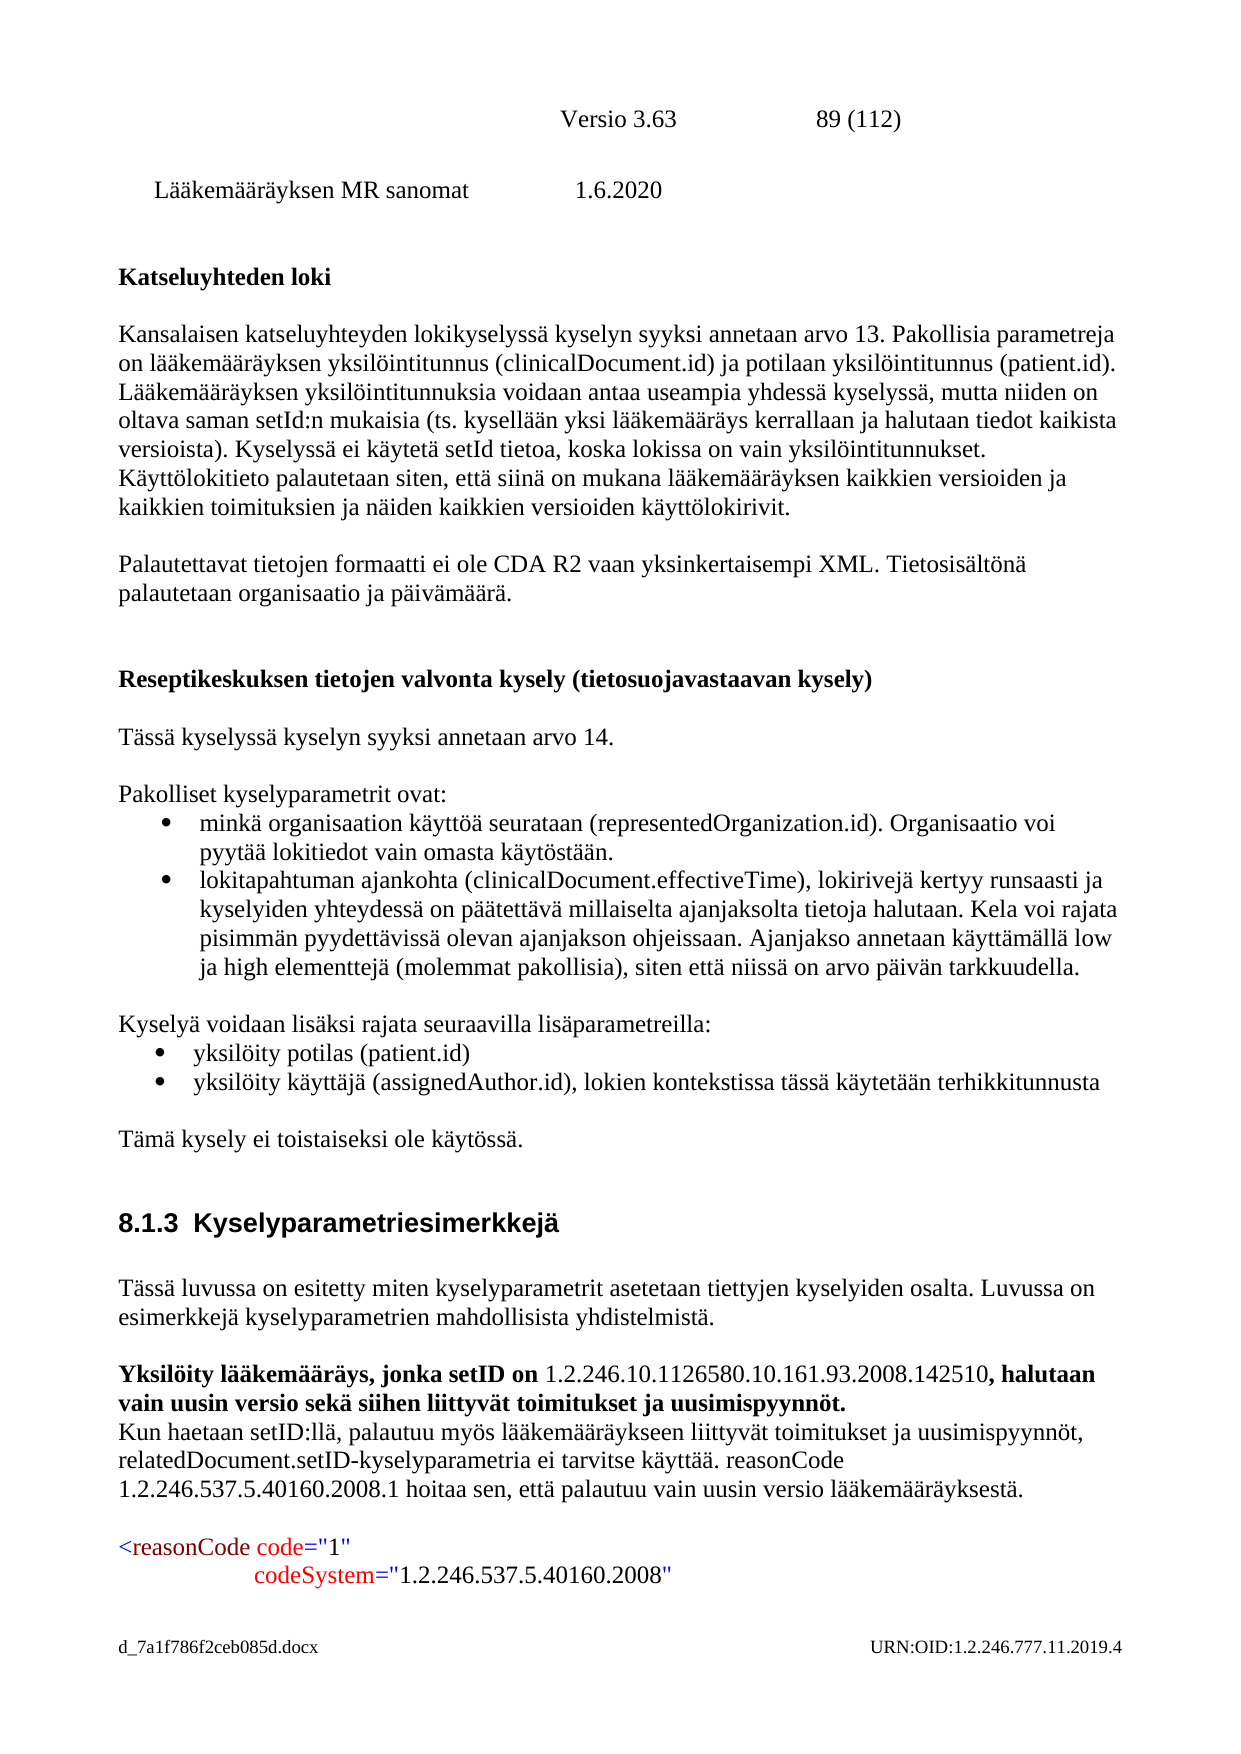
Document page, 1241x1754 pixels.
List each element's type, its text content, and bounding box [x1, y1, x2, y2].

text Tämä kysely ei toistaiseksi ole käytössä. [118, 1124, 1122, 1153]
text Palautettavat tietojen formaatti ei ole CDA R2 vaan yksinkertaisempi XML. Tietosisältönä palautetaan organisaatio ja päivämäärä. [118, 549, 1122, 607]
text Pakolliset kyselyparametrit ovat: [118, 779, 1122, 808]
text Tässä kyselyssä kyselyn syyksi annetaan arvo 14. [118, 722, 1122, 751]
text codeSystem="1.2.246.537.5.40160.2008" [118, 1561, 1122, 1589]
text Kansalaisen katseluyhteyden lokikyselyssä kyselyn syyksi annetaan arvo 13. Pakollisia parametreja on lääkemääräyksen yksilöintitunnus (clinicalDocument.id) ja potilaan yksilöintitunnus (patient.id). Lääkemääräyksen yksilöintitunnuksia voidaan antaa useampia yhdessä kyselyssä, mutta niiden on oltava saman setId:n mukaisia (ts. kysellään yksi lääkemääräys kerrallaan ja halutaan tiedot kaikista versioista). Kyselyssä ei käytetä setId tietoa, koska lokissa on vain yksilöintitunnukset. Käyttölokitieto palautetaan siten, että siinä on mukana lääkemääräyksen kaikkien versioiden ja kaikkien toimituksien ja näiden kaikkien versioiden käyttölokirivit. [118, 319, 1122, 521]
text <reasonCode code="1" [118, 1532, 1122, 1561]
text Reseptikeskuksen tietojen valvonta kysely (tietosuojavastaavan kysely) [118, 664, 1122, 693]
text Yksilöity lääkemääräys, jonka setID on 1.2.246.10.1126580.10.161.93.2008.142510, halutaan vain uusin versio sekä siihen liittyvät toimitukset ja uusimispyynnöt. [118, 1359, 1122, 1417]
subtitle Kyselyparametriesimerkkejä [118, 1207, 1122, 1238]
text Kyselyä voidaan lisäksi rajata seuraavilla lisäparametreilla: [118, 1009, 1122, 1038]
list yksilöity käyttäjä (assignedAuthor.id), lokien kontekstissa tässä käytetään terhikkitunnusta [156, 1067, 1122, 1096]
list minkä organisaation käyttöä seurataan (representedOrganization.id). Organisaatio voi pyytää lokitiedot vain omasta käytöstään. [162, 808, 1122, 866]
list yksilöity potilas (patient.id) [156, 1038, 1122, 1067]
text Tässä luvussa on esitetty miten kyselyparametrit asetetaan tiettyjen kyselyiden osalta. Luvussa on esimerkkejä kyselyparametrien mahdollisista yhdistelmistä. [118, 1273, 1122, 1331]
text Katseluyhteden loki [118, 262, 1122, 291]
text Kun haetaan setID:llä, palautuu myös lääkemääräykseen liittyvät toimitukset ja uusimispyynnöt, relatedDocument.setID-kyselyparametria ei tarvitse käyttää. reasonCode 1.2.246.537.5.40160.2008.1 hoitaa sen, että palautuu vain uusin versio lääkemääräyksestä. [118, 1417, 1122, 1503]
list lokitapahtuman ajankohta (clinicalDocument.effectiveTime), lokirivejä kertyy runsaasti ja kyselyiden yhteydessä on päätettävä millaiselta ajanjaksolta tietoja halutaan. Kela voi rajata pisimmän pyydettävissä olevan ajanjakson ohjeissaan. Ajanjakso annetaan käyttämällä low ja high elementtejä (molemmat pakollisia), siten että niissä on arvo päivän tarkkuudella. [162, 866, 1122, 981]
